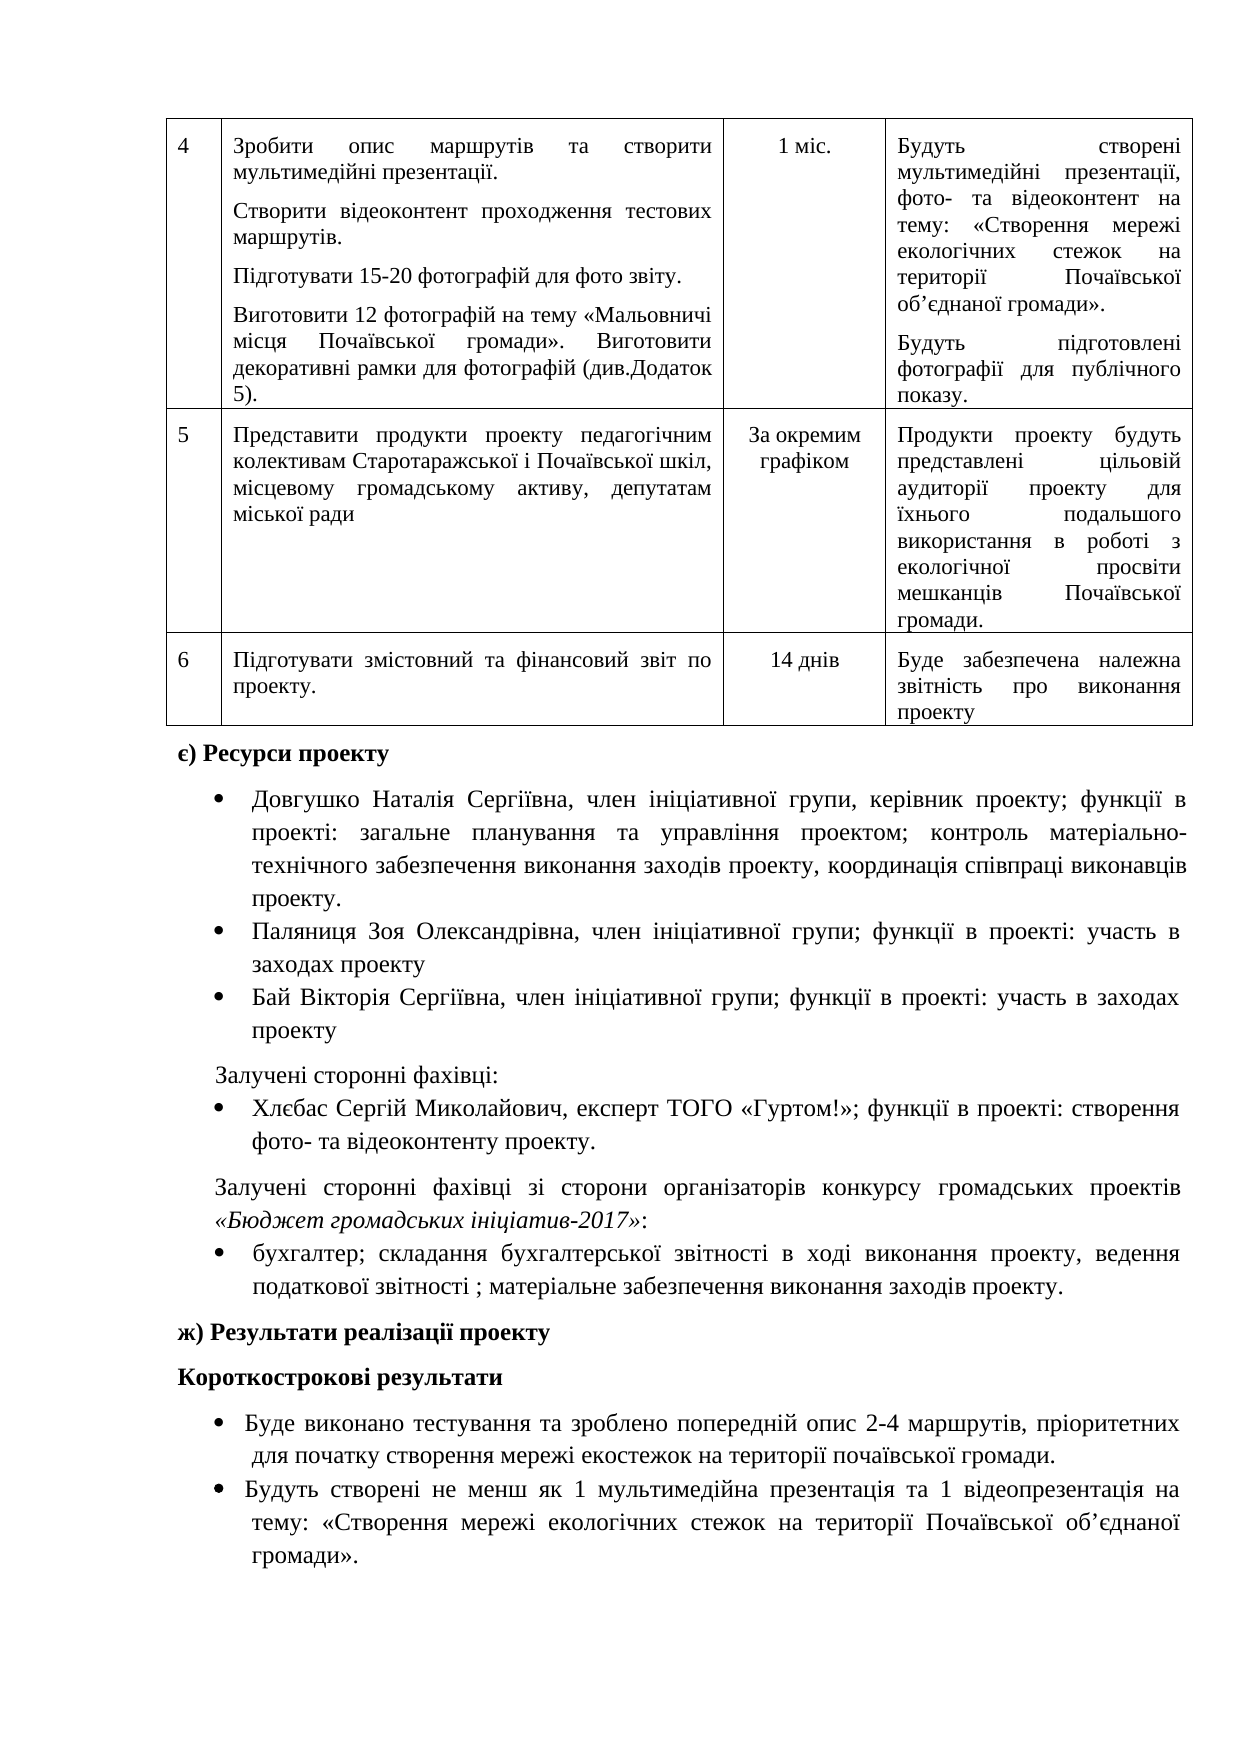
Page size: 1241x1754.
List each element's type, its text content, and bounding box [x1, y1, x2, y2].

table_cell Продукти проекту будуть представлені цільовій аудиторії проекту для їхнього подальшого використання в роботі з екологічної просвіти мешканців Почаївської громади. [886, 409, 1192, 632]
list Буде виконано тестування та зроблено попередній опис 2-4 маршрутів, пріоритетних для початку створення мережі екостежок на території почаївської громади. [214, 1408, 1181, 1469]
text ж) Результати реалізації проекту [177, 1317, 1181, 1345]
table_cell Зробити опис маршрутів та створити мультимедійні презентації. Створити відеоконтент проходження тестових маршрутів. Підготувати 15-20 фотографій для фото звіту. Виготовити 12 фотографій на тему «Мальовничі місця Почаївської громади». Виготовити декоративні рамки для фотографій (див.Додаток 5). [222, 119, 723, 408]
list Паляниця Зоя Олександрівна, член ініціативної групи; функції в проекті: участь в заходах проекту [214, 916, 1181, 978]
text Залучені сторонні фахівці зі сторони організаторів конкурсу громадських проектів «Бюджет громадських ініціатив-2017»: [214, 1172, 1181, 1234]
text є) Ресурси проекту [177, 738, 1181, 767]
table_cell 6 [167, 633, 221, 725]
list Будуть створені не менш як 1 мультимедійна презентація та 1 відеопрезентація на тему: «Створення мережі екологічних стежок на території Почаївської об’єднаної громади». [214, 1474, 1181, 1568]
table_cell Представити продукти проекту педагогічним колективам Старотаражської і Почаївської шкіл, місцевому громадському активу, депутатам міської ради [222, 409, 723, 632]
list бухгалтер; складання бухгалтерської звітності в ході виконання проекту, ведення податкової звітності ; матеріальне забезпечення виконання заходів проекту. [215, 1238, 1181, 1300]
table_cell 4 [167, 119, 221, 408]
table_cell Підготувати змістовний та фінансовий звіт по проекту. [222, 633, 723, 725]
table_cell 14 днів [724, 633, 885, 725]
table_cell 5 [167, 409, 221, 632]
text Короткострокові результати [177, 1362, 1181, 1391]
list Хлєбас Сергій Миколайович, експерт ТОГО «Гуртом!»; функції в проекті: створення фото- та відеоконтенту проекту. [214, 1093, 1181, 1155]
table_cell Будуть створені мультимедійні презентації, фото- та відеоконтент на тему: «Створення мережі екологічних стежок на території Почаївської об’єднаної громади». Будуть підготовлені фотографії для публічного показу. [886, 119, 1192, 408]
table_cell 1 міс. [724, 119, 885, 408]
table_cell За окремим графіком [724, 409, 885, 632]
table_cell Буде забезпечена належна звітність про виконання проекту [886, 633, 1192, 725]
text Залучені сторонні фахівці: [215, 1060, 1181, 1089]
list Бай Вікторія Сергіївна, член ініціативної групи; функції в проекті: участь в заходах проекту [214, 982, 1181, 1044]
list Довгушко Наталія Сергіївна, член ініціативної групи, керівник проекту; функції в проекті: загальне планування та управління проектом; контроль матеріально-технічного забезпечення виконання заходів проекту, координація співпраці виконавців проекту. [214, 784, 1187, 912]
